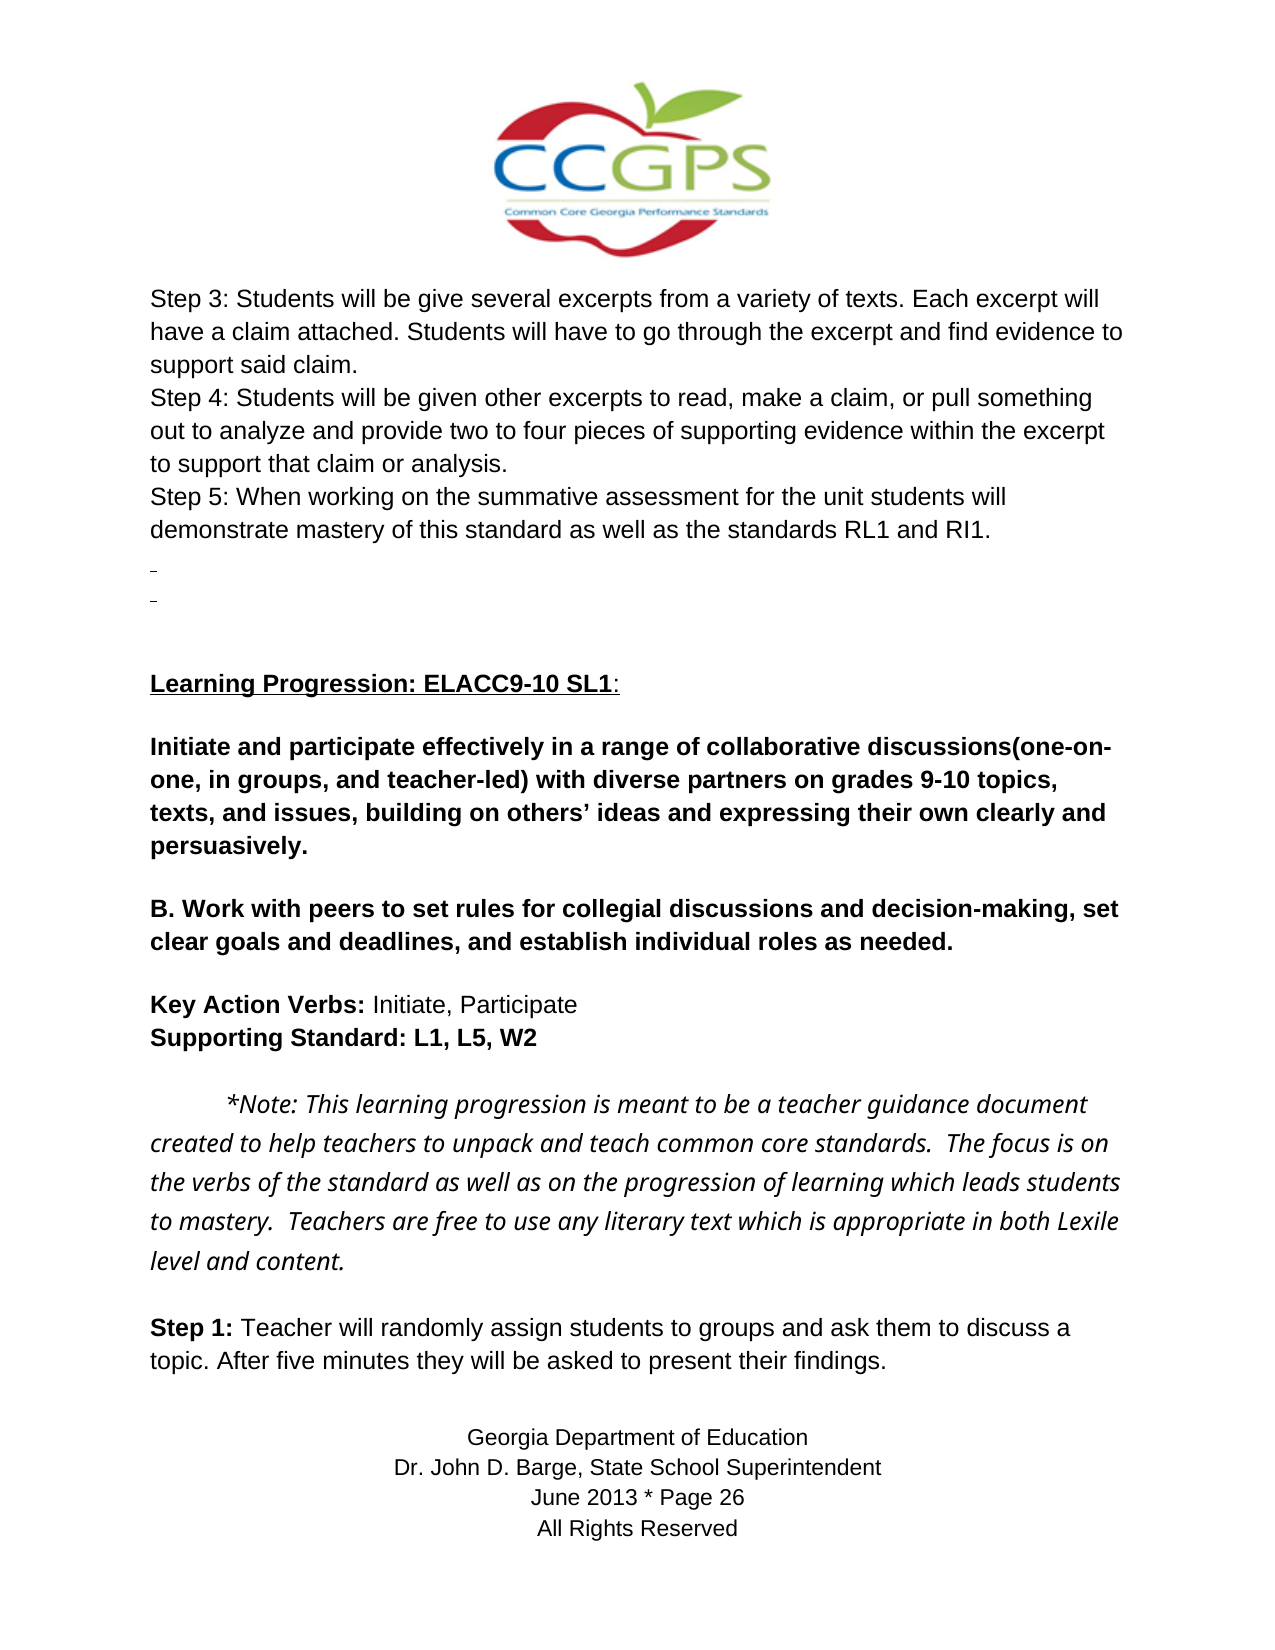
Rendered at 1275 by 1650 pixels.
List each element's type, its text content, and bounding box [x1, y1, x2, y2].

text Key Action Verbs: Initiate, Participate [150, 990, 1125, 1019]
text Learning Progression: ELACC9-10 SL1: [150, 668, 1125, 697]
text *Note: This learning progression is meant to be a teacher guidance document created to help teachers to unpack and teach common core standards. The focus is on the verbs of the standard as well as on the progression of learning which leads students to mastery. Teachers are free to use any literary text which is appropriate in both Lexile level and content. [150, 1087, 1125, 1277]
text Step 4: Students will be given other excerpts to read, make a claim, or pull something out to analyze and provide two to four pieces of supporting evidence within the excerpt to support that claim or analysis. [150, 383, 1125, 477]
picture [471, 75, 804, 280]
text Step 5: When working on the summative assessment for the unit students will demonstrate mastery of this standard as well as the standards RL1 and RI1. [150, 482, 1125, 543]
text Initiate and participate effectively in a range of collaborative discussions(one-on-one, in groups, and teacher-led) with diverse partners on grades 9-10 topics, texts, and issues, building on others’ ideas and expressing their own clearly and persuasively. [150, 732, 1125, 859]
text B. Work with peers to set rules for collegial discussions and decision-making, set clear goals and deadlines, and establish individual roles as needed. [150, 894, 1125, 956]
text Step 1: Teacher will randomly assign students to groups and ask them to discuss a topic. After five minutes they will be asked to present their findings. [150, 1313, 1125, 1374]
text Step 3: Students will be give several excerpts from a variety of texts. Each excerpt will have a claim attached. Students will have to go through the excerpt and find evidence to support said claim. [150, 283, 1125, 378]
text Supporting Standard: L1, L5, W2 [150, 1023, 1125, 1052]
